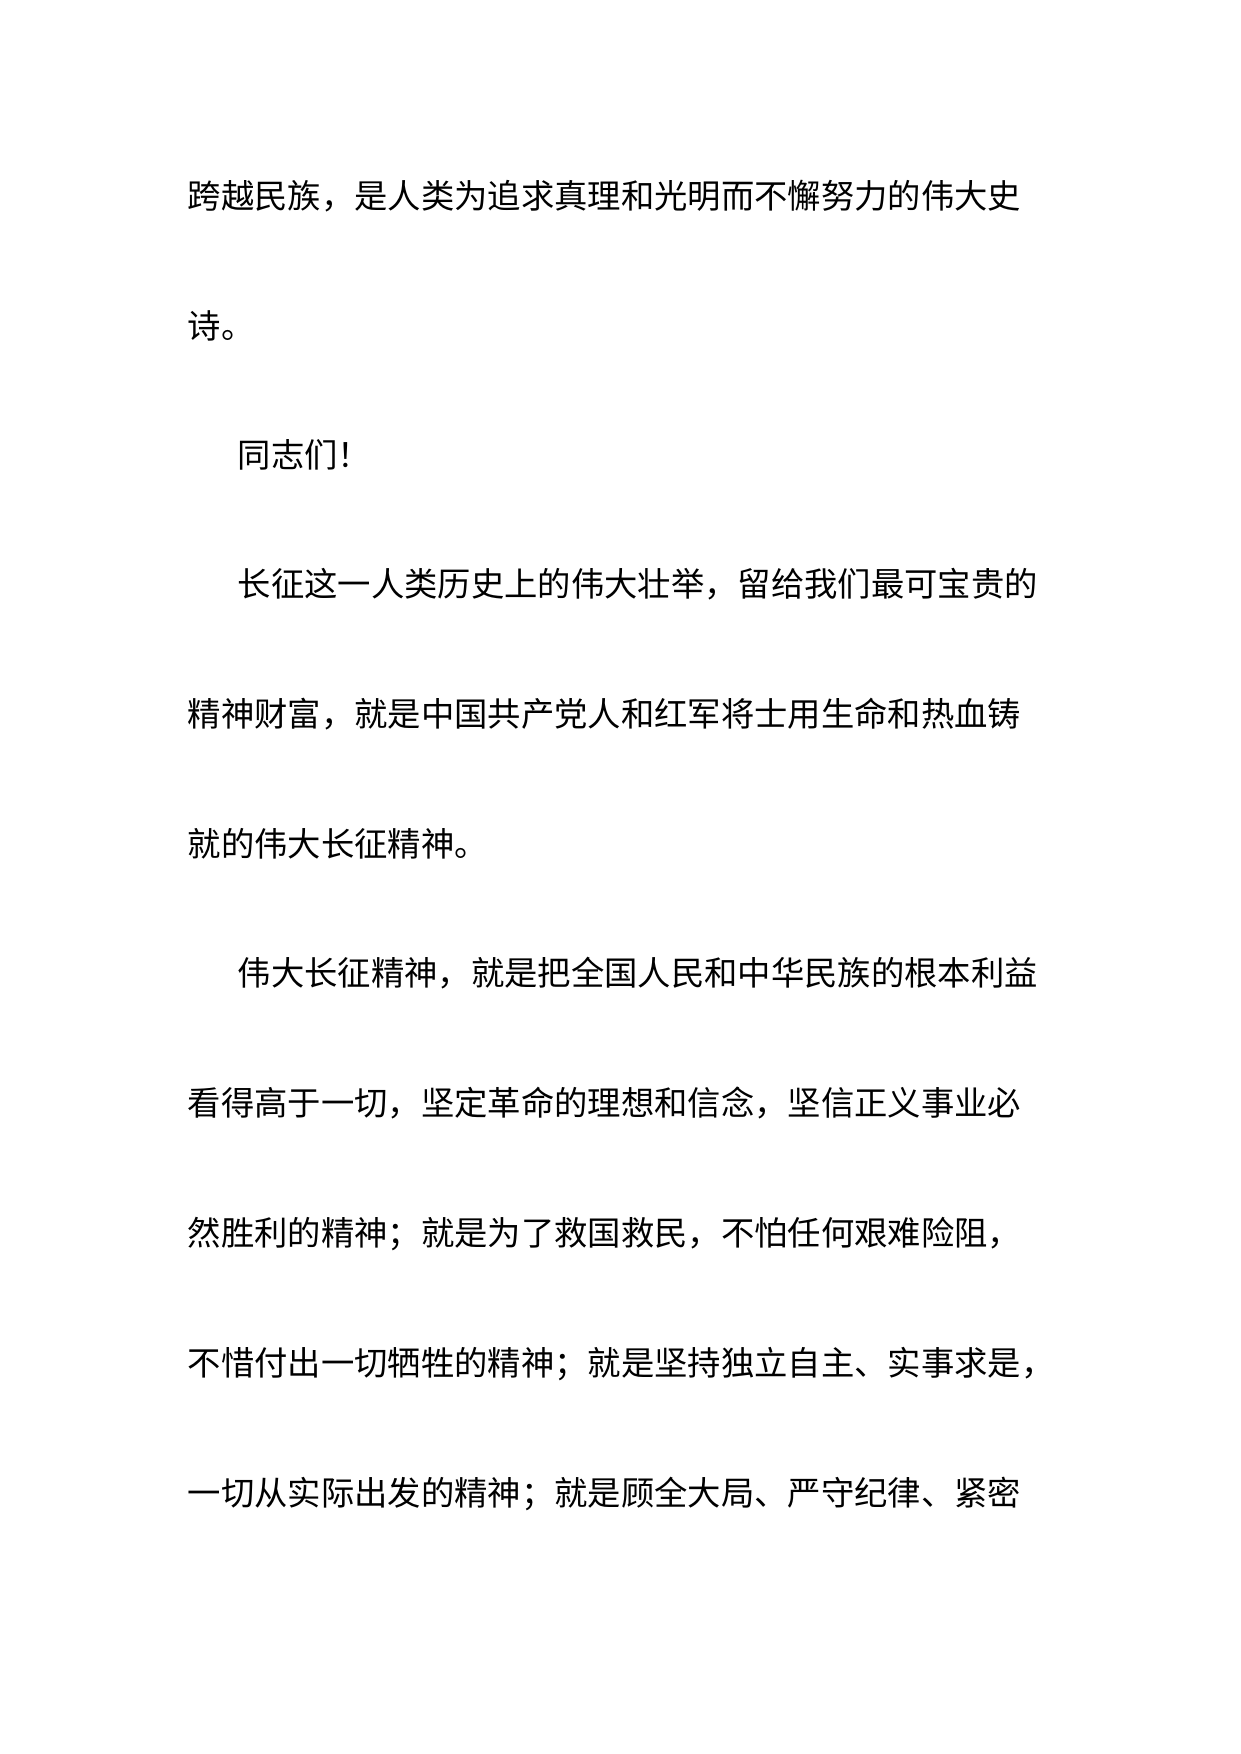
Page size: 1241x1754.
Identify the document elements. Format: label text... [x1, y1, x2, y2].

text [187, 162, 1053, 357]
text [187, 938, 1053, 1523]
text 同志们！ [187, 421, 1053, 486]
text 长征这一人类历史上的伟大壮举，留给我们最可宝贵的精神财富，就是中国共产党人和红军将士用生命和热血铸就的伟大长征精神。 [187, 550, 1053, 875]
